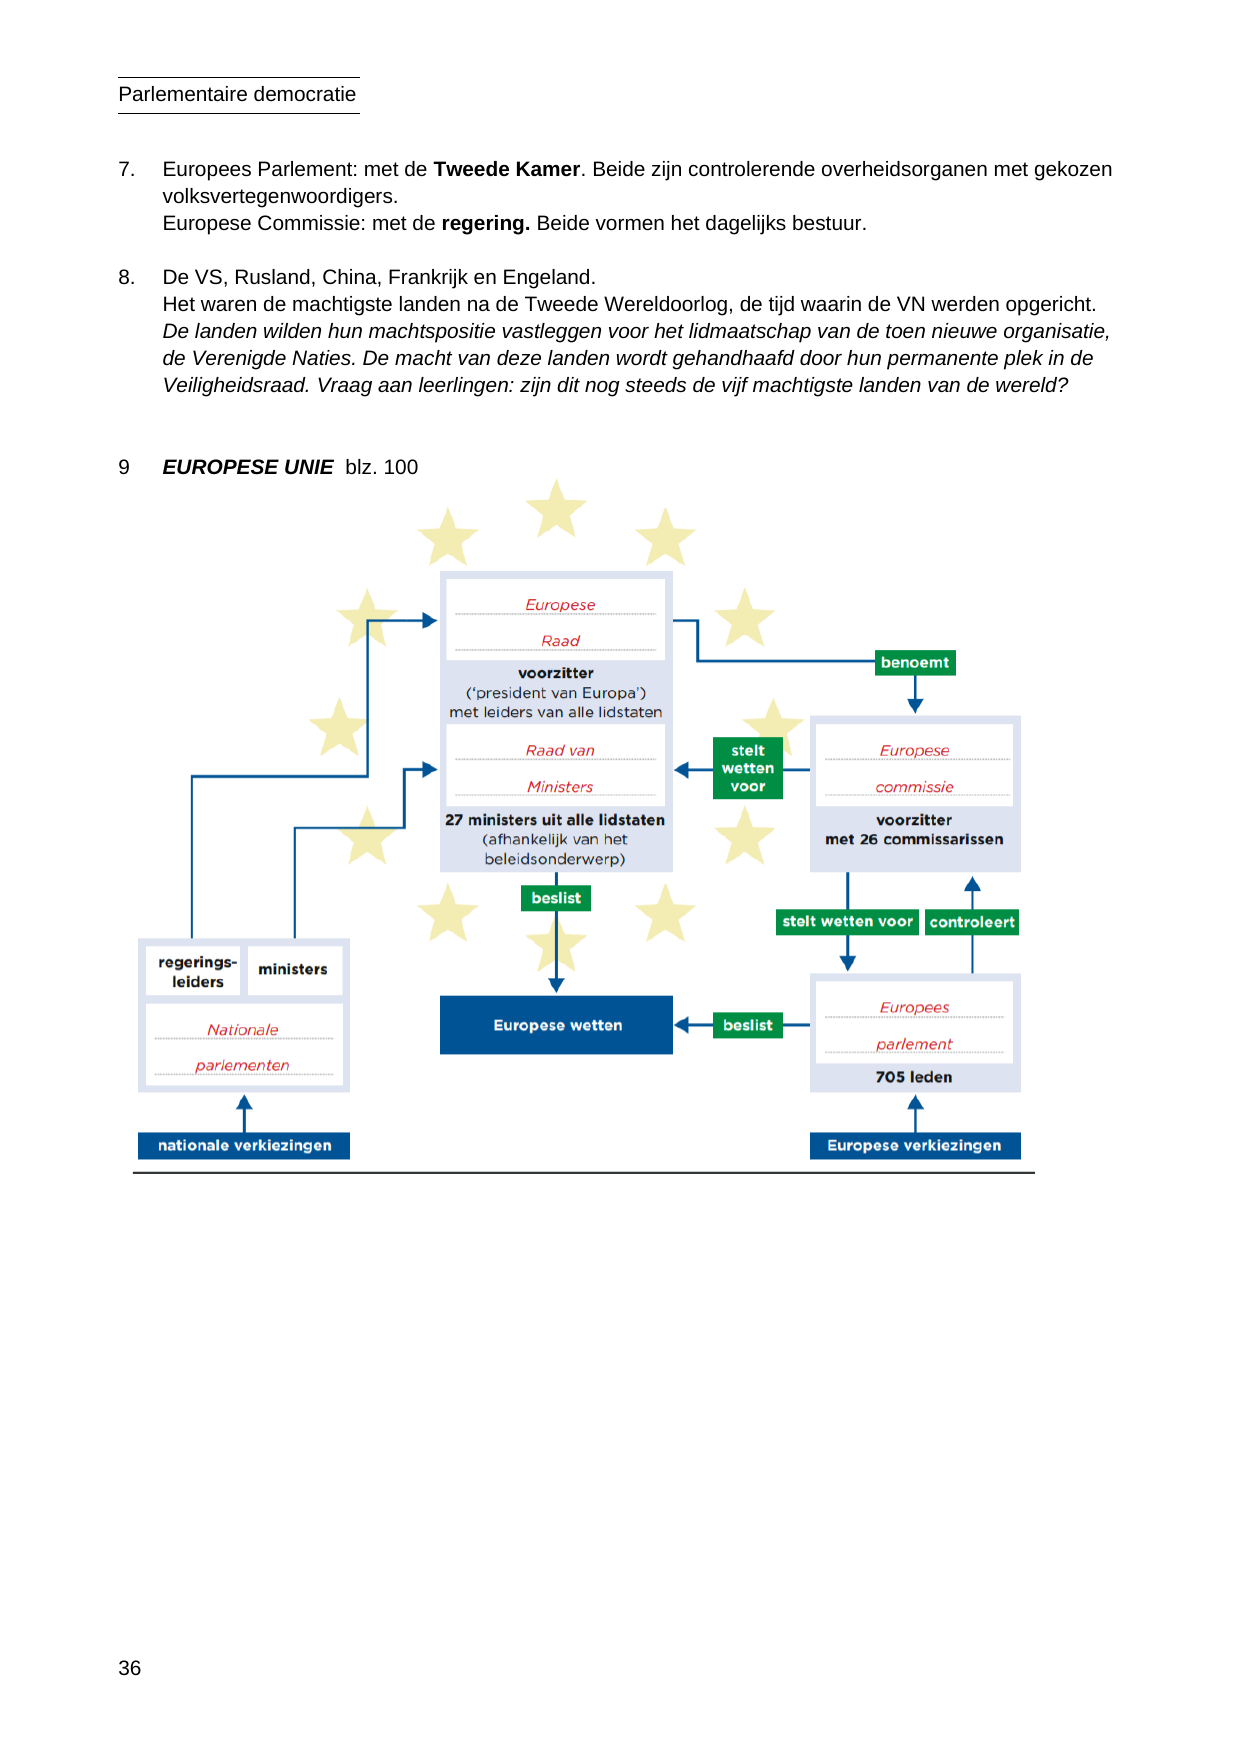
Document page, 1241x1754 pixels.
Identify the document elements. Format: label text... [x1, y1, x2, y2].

text Het waren de machtigste landen na de Tweede Wereldoorlog, de tijd waarin de VN werden opgericht. [162, 289, 1122, 316]
text Europese Commissie: met de regering. Beide vormen het dagelijks bestuur. [162, 208, 1122, 235]
text 7. Europees Parlement: met de Tweede Kamer. Beide zijn controlerende overheidsorganen met gekozen volksvertegenwoordigers. [118, 153, 1122, 208]
text 9 EuropESE UNIE blz. 100 [118, 451, 1122, 478]
text De landen wilden hun machtspositie vastleggen voor het lidmaatschap van de toen nieuwe organisatie, de Verenigde Naties. De macht van deze landen wordt gehandhaafd door hun permanente plek in de Veiligheidsraad. Vraag aan leerlingen: zijn dit nog steeds de vijf machtigste landen van de wereld? [162, 316, 1122, 397]
picture [132, 478, 1035, 1174]
text 8. De VS, Rusland, China, Frankrijk en Engeland. [118, 262, 1122, 289]
